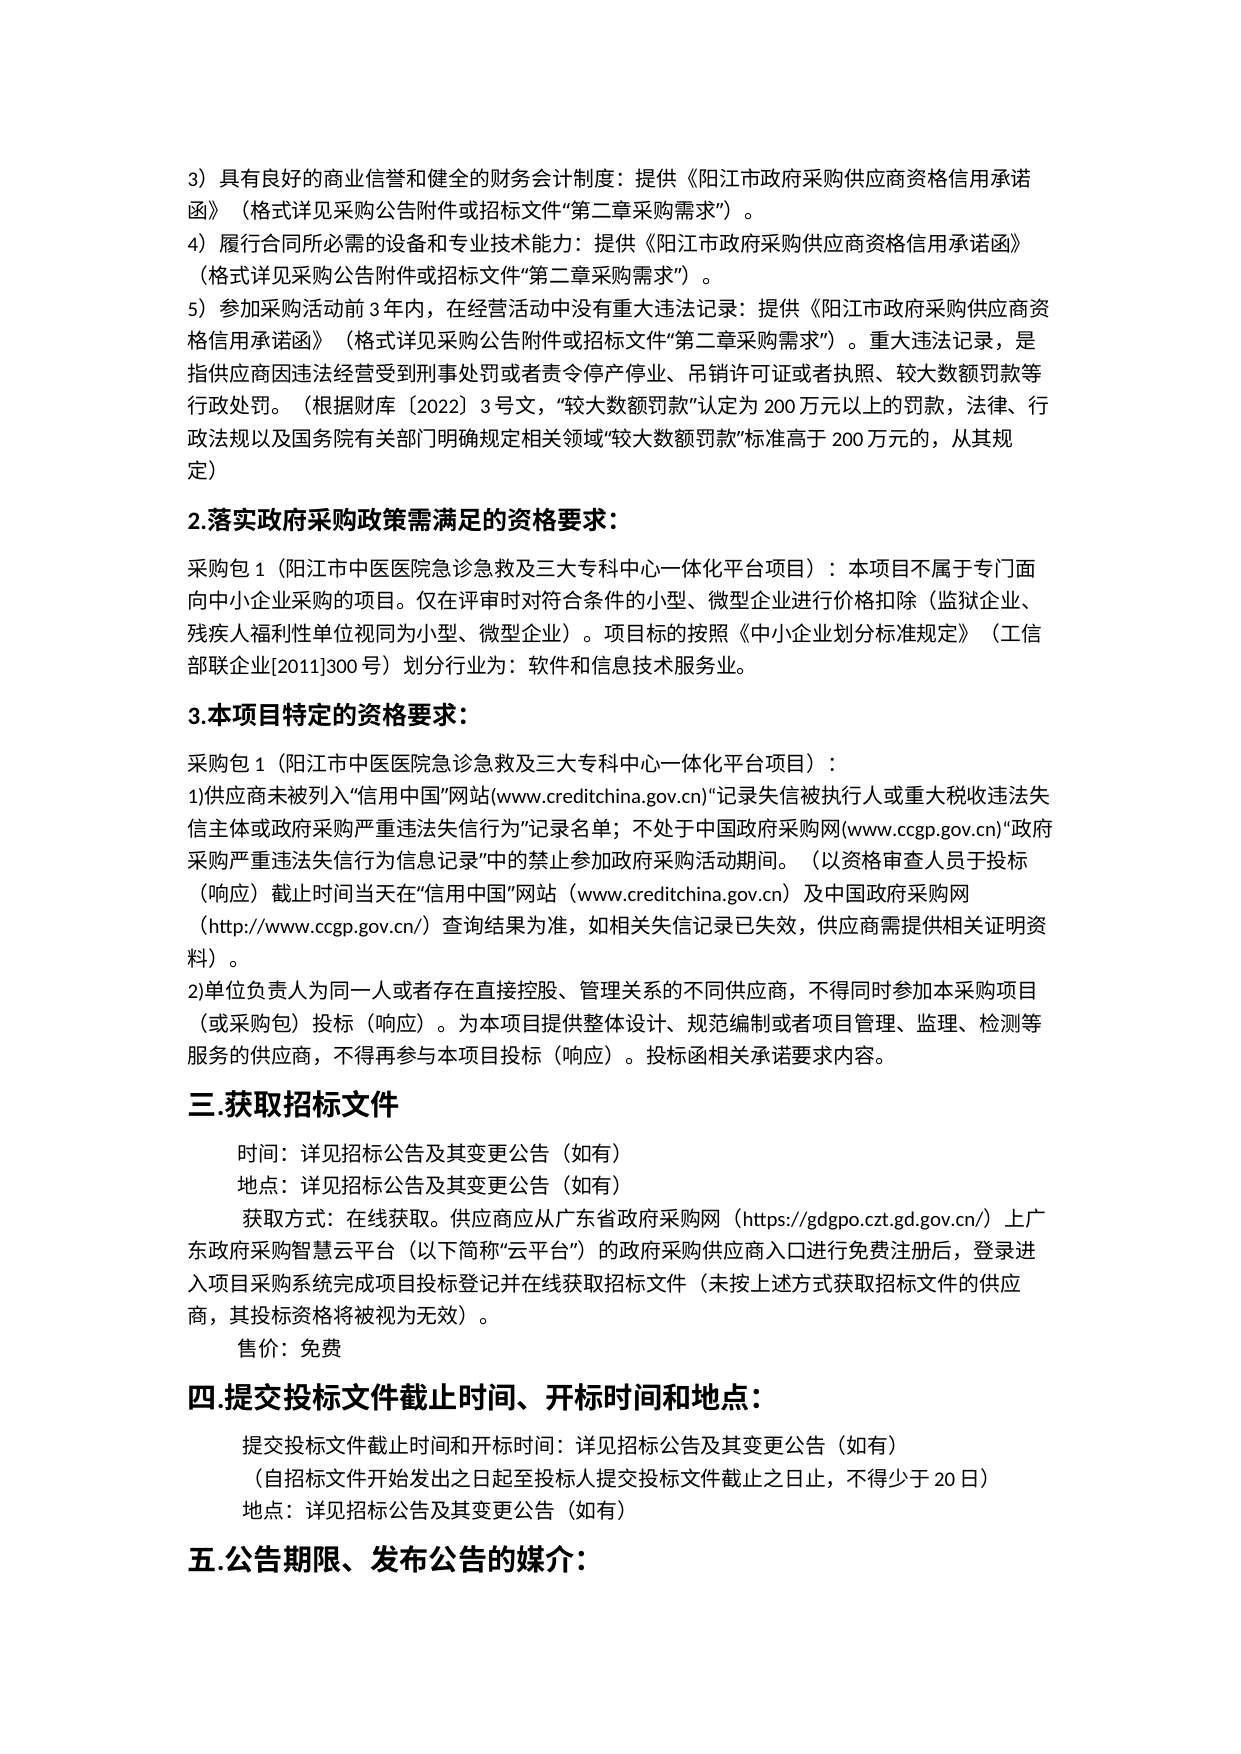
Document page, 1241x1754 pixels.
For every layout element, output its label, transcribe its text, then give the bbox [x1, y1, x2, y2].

text 3）具有良好的商业信誉和健全的财务会计制度：提供《阳江市政府采购供应商资格信用承诺函》（格式详见采购公告附件或招标文件“第二章采购需求”）。 [187, 162, 1053, 227]
text 4）履行合同所必需的设备和专业技术能力：提供《阳江市政府采购供应商资格信用承诺函》（格式详见采购公告附件或招标文件“第二章采购需求”）。 [187, 227, 1053, 292]
text 时间：详见招标公告及其变更公告（如有） [187, 1137, 1053, 1169]
text 地点：详见招标公告及其变更公告（如有） [187, 1494, 1053, 1527]
text 2)单位负责人为同一人或者存在直接控股、管理关系的不同供应商，不得同时参加本采购项目（或采购包）投标（响应）。为本项目提供整体设计、规范编制或者项目管理、监理、检测等服务的供应商，不得再参与本项目投标（响应）。投标函相关承诺要求内容。 [187, 974, 1053, 1072]
text 5）参加采购活动前3年内，在经营活动中没有重大违法记录：提供《阳江市政府采购供应商资格信用承诺函》（格式详见采购公告附件或招标文件“第二章采购需求”）。重大违法记录，是指供应商因违法经营受到刑事处罚或者责令停产停业、吊销许可证或者执照、较大数额罚款等行政处罚。（根据财库〔2022〕3号文，“较大数额罚款”认定为200万元以上的罚款，法律、行政法规以及国务院有关部门明确规定相关领域“较大数额罚款”标准高于200万元的，从其规定） [187, 292, 1053, 487]
text 地点：详见招标公告及其变更公告（如有） [187, 1169, 1053, 1202]
text 获取方式：在线获取。供应商应从广东省政府采购网（https://gdgpo.czt.gd.gov.cn/）上广东政府采购智慧云平台（以下简称“云平台”）的政府采购供应商入口进行免费注册后，登录进入项目采购系统完成项目投标登记并在线获取招标文件（未按上述方式获取招标文件的供应商，其投标资格将被视为无效）。 [187, 1202, 1053, 1332]
text 2.落实政府采购政策需满足的资格要求： [187, 487, 1053, 552]
text 1)供应商未被列入“信用中国”网站(www.creditchina.gov.cn)“记录失信被执行人或重大税收违法失信主体或政府采购严重违法失信行为”记录名单；不处于中国政府采购网(www.ccgp.gov.cn)“政府采购严重违法失信行为信息记录”中的禁止参加政府采购活动期间。（以资格审查人员于投标（响应）截止时间当天在“信用中国”网站（www.creditchina.gov.cn）及中国政府采购网（http://www.ccgp.gov.cn/）查询结果为准，如相关失信记录已失效，供应商需提供相关证明资料）。 [187, 779, 1053, 974]
text （自招标文件开始发出之日起至投标人提交投标文件截止之日止，不得少于20日） [187, 1462, 1053, 1494]
text 采购包1（阳江市中医医院急诊急救及三大专科中心一体化平台项目）：本项目不属于专门面向中小企业采购的项目。仅在评审时对符合条件的小型、微型企业进行价格扣除（监狱企业、残疾人福利性单位视同为小型、微型企业）。项目标的按照《中小企业划分标准规定》（工信部联企业[2011]300号）划分行业为：软件和信息技术服务业。 [187, 552, 1053, 682]
text 五.公告期限、发布公告的媒介： [187, 1527, 1053, 1592]
text 三.获取招标文件 [187, 1072, 1053, 1137]
text 采购包1（阳江市中医医院急诊急救及三大专科中心一体化平台项目）： [187, 747, 1053, 779]
text 3.本项目特定的资格要求： [187, 682, 1053, 747]
text 售价：免费 [187, 1332, 1053, 1364]
text 提交投标文件截止时间和开标时间：详见招标公告及其变更公告（如有） [187, 1429, 1053, 1462]
text 四.提交投标文件截止时间、开标时间和地点： [187, 1364, 1053, 1429]
